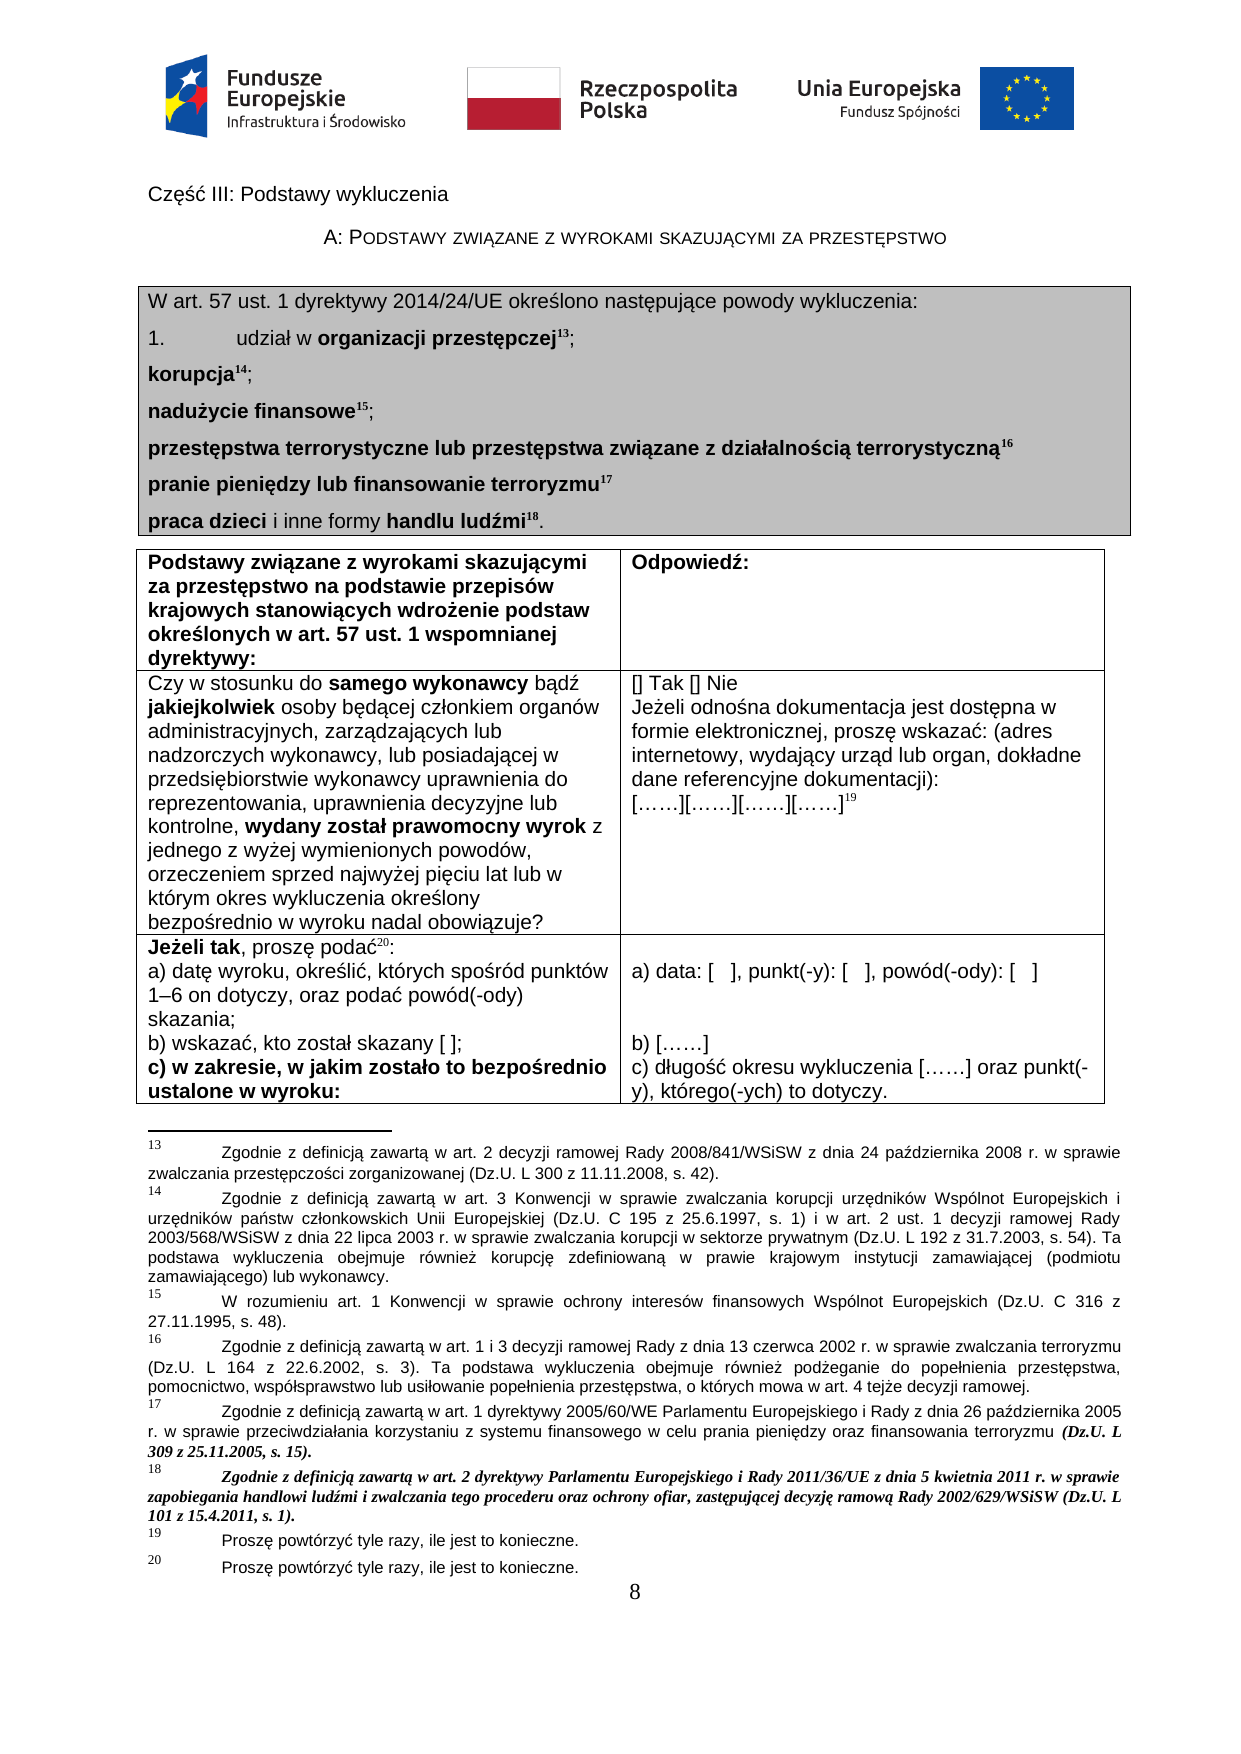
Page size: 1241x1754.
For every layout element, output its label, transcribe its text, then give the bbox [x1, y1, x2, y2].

text nadużycie finansowe; [139, 396, 1130, 423]
table_cell Jeżeli tak, proszę podać: a) datę wyroku, określić, których spośród punktów 1–6 on dotyczy, oraz podać powód(-ody) skazania; b) wskazać, kto został skazany [ ]; c) w zakresie, w jakim zostało to bezpośrednio ustalone w wyroku: [137, 935, 620, 1103]
title A: Podstawy związane z wyrokami skazującymi za przestępstwo [148, 224, 1122, 248]
table_cell a) data: [ ], punkt(-y): [ ], powód(-ody): [ ] b) [……] c) długość okresu wykluczenia [……] oraz punkt(-y), którego(-ych) to dotyczy. Jeżeli odnośna dokumentacja jest dostępna w formie elektronicznej, proszę wskazać: (adres internetowy, wydający urząd lub organ, dokładne dane referencyjne dokumentacji): [……][……][……][……] [621, 935, 1104, 1103]
text przestępstwa terrorystyczne lub przestępstwa związane z działalnością terrorystyczną [139, 432, 1130, 460]
table_header Podstawy związane z wyrokami skazującymi za przestępstwo na podstawie przepisów krajowych stanowiących wdrożenie podstaw określonych w art. 57 ust. 1 wspomnianej dyrektywy: [137, 550, 620, 669]
text pranie pieniędzy lub finansowanie terroryzmu [139, 469, 1130, 496]
table_cell [] Tak [] Nie Jeżeli odnośna dokumentacja jest dostępna w formie elektronicznej, proszę wskazać: (adres internetowy, wydający urząd lub organ, dokładne dane referencyjne dokumentacji): [……][……][……][……] [621, 671, 1104, 934]
picture [147, 25, 1093, 166]
text korupcja; [139, 359, 1130, 386]
text Część III: Podstawy wykluczenia [148, 182, 1122, 206]
text W art. 57 ust. 1 dyrektywy 2014/24/UE określono następujące powody wykluczenia: [139, 287, 1130, 313]
text praca dzieci i inne formy handlu ludźmi. [139, 506, 1130, 535]
table_cell Czy w stosunku do samego wykonawcy bądź jakiejkolwiek osoby będącej członkiem organów administracyjnych, zarządzających lub nadzorczych wykonawcy, lub posiadającej w przedsiębiorstwie wykonawcy uprawnienia do reprezentowania, uprawnienia decyzyjne lub kontrolne, wydany został prawomocny wyrok z jednego z wyżej wymienionych powodów, orzeczeniem sprzed najwyżej pięciu lat lub w którym okres wykluczenia określony bezpośrednio w wyroku nadal obowiązuje? [137, 671, 620, 934]
table_header Odpowiedź: [621, 550, 1104, 669]
list udział w organizacji przestępczej; [139, 322, 1130, 350]
